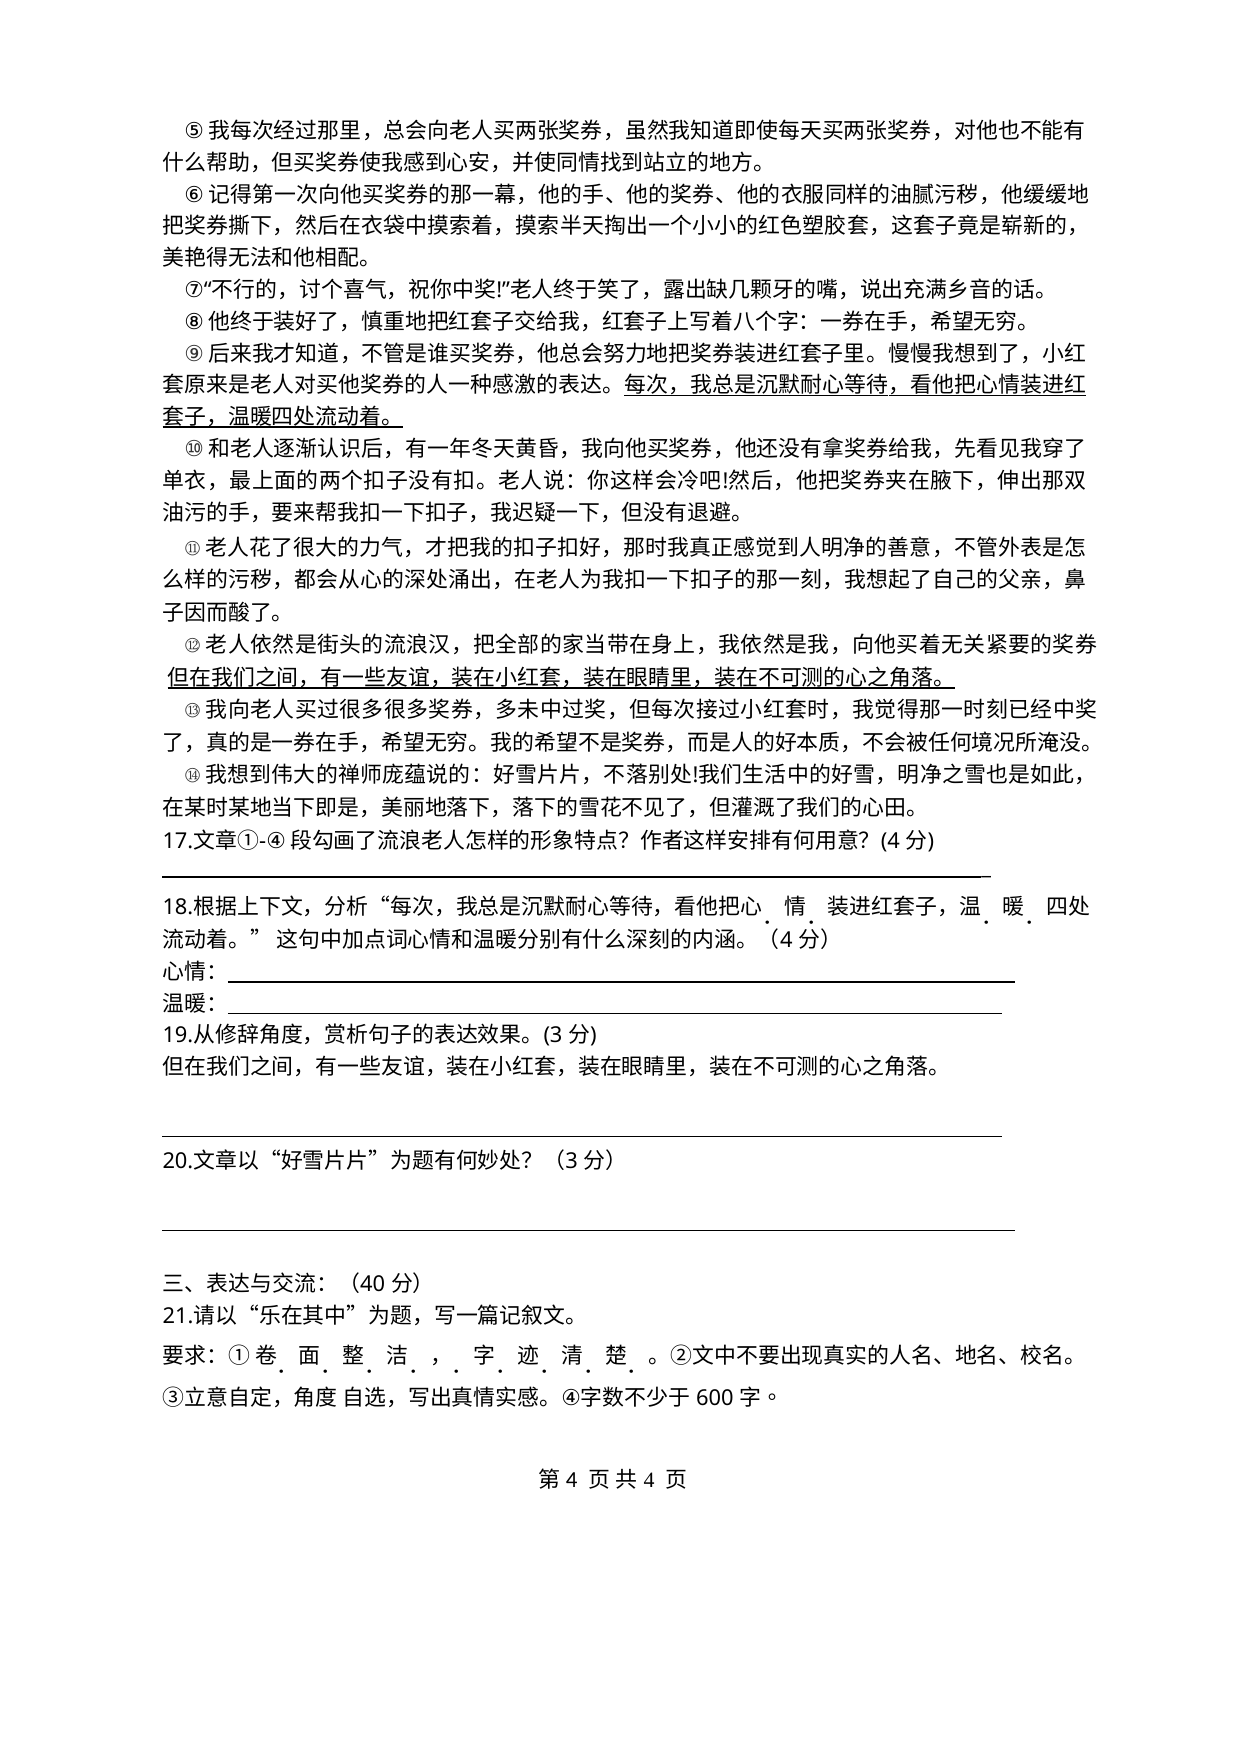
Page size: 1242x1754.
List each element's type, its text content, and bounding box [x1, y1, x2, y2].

text 19.从修辞角度，赏析句子的表达效果。(3 分) [162, 1017, 1104, 1049]
text 18.根据上下文，分析“每次，我总是沉默耐心等待，看他把心．情．装进红套子，温．暖．四处流动着。” 这句中加点词心情和温暖分别有什么深刻的内涵。（4 分） [162, 882, 1097, 953]
text 但在我们之间，有一些友谊，装在小红套，装在眼睛里，装在不可测的心之角落。 [162, 1049, 1104, 1081]
text 20.文章以“好雪片片”为题有何妙处？（3 分） [162, 1143, 1104, 1175]
text ⑪老人花了很大的力气，才把我的扣子扣好，那时我真正感觉到人明净的善意，不管外表是怎 么样的污秽，都会从心的深处涌出，在老人为我扣一下扣子的那一刻，我想起了自己的父亲，鼻 子因而酸了。 [162, 529, 1086, 627]
text ⑧他终于装好了，慎重地把红套子交给我，红套子上写着八个字：一券在手，希望无穷。 [184, 304, 1104, 336]
text 要求：① 卷．面．整．洁．，．字．迹．清．楚．。②文中不要出现真实的人名、地名、校名。③立意自定，角度 自选，写出真情实感。④字数不少于 600 字。 [162, 1338, 1078, 1411]
text _ [162, 851, 1104, 881]
text ⑫老人依然是街头的流浪汉，把全部的家当带在身上，我依然是我，向他买着无关紧要的奖券。 但在我们之间，有一些友谊，装在小红套，装在眼睛里，装在不可测的心之角落。 [162, 627, 1097, 692]
text 21.请以“乐在其中”为题，写一篇记叙文。 [162, 1298, 1104, 1330]
text 心情： 温暖： [162, 954, 1034, 1017]
text 三、表达与交流：（40 分） [162, 1266, 1104, 1298]
text 17.文章①-④段勾画了流浪老人怎样的形象特点？作者这样安排有何用意？(4 分) [162, 822, 1104, 851]
text ⑩和老人逐渐认识后，有一年冬天黄昏，我向他买奖券，他还没有拿奖券给我，先看见我穿了 单衣，最上面的两个扣子没有扣。老人说：你这样会冷吧!然后，他把奖券夹在腋下，伸出那双 油污的手，要来帮我扣一下扣子，我迟疑一下，但没有退避。 [162, 431, 1086, 526]
text ⑦“不行的，讨个喜气，祝你中奖!”老人终于笑了，露出缺几颗牙的嘴，说出充满乡音的话。 [184, 272, 1104, 303]
text ⑬我向老人买过很多很多奖券，多未中过奖，但每次接过小红套时，我觉得那一时刻已经中奖 了，真的是一券在手，希望无穷。我的希望不是奖券，而是人的好本质，不会被任何境况所淹没。 [162, 692, 1097, 757]
text ⑭我想到伟大的禅师庞蕴说的：好雪片片，不落别处!我们生活中的好雪，明净之雪也是如此， 在某时某地当下即是，美丽地落下，落下的雪花不见了，但灌溉了我们的心田。 [162, 757, 1097, 822]
text ⑥记得第一次向他买奖券的那一幕，他的手、他的奖券、他的衣服同样的油腻污秽，他缓缓地 把奖券撕下，然后在衣袋中摸索着，摸索半天掏出一个小小的红色塑胶套，这套子竟是崭新的， 美艳得无法和他相配。 [162, 177, 1089, 272]
text ⑨后来我才知道，不管是谁买奖券，他总会努力地把奖券装进红套子里。慢慢我想到了，小红 套原来是老人对买他奖券的人一种感激的表达。每次，我总是沉默耐心等待，看他把心情装进红 套子，温暖四处流动着。 [162, 336, 1086, 431]
text ⑤我每次经过那里，总会向老人买两张奖券，虽然我知道即使每天买两张奖券，对他也不能有 什么帮助，但买奖券使我感到心安，并使同情找到站立的地方。 [162, 113, 1086, 176]
